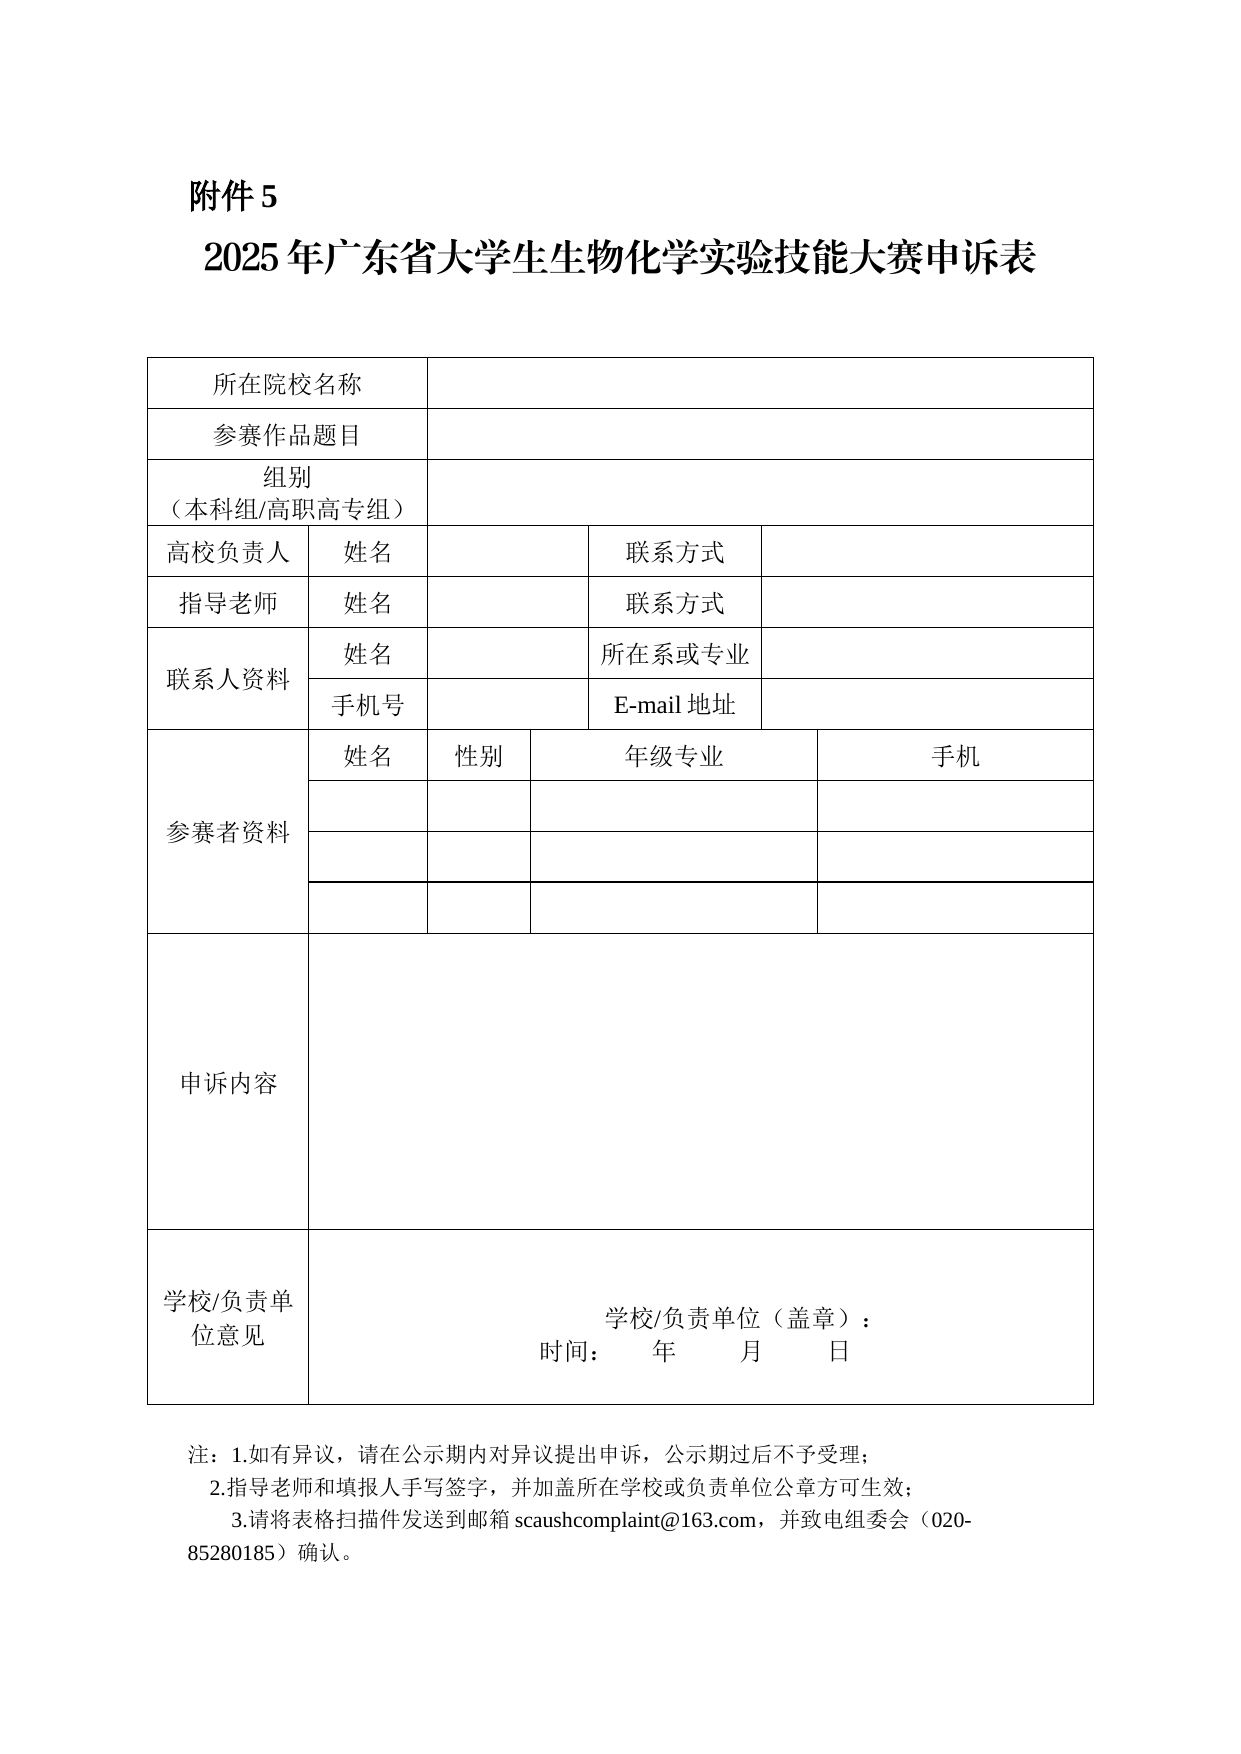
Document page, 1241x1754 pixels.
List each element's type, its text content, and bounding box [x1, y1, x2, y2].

table_cell 高校负责人 [148, 526, 308, 576]
table_cell 组别 （本科组/高职高专组） [148, 460, 427, 525]
table_header 所在院校名称 [148, 358, 427, 408]
table_cell 指导老师 [148, 577, 308, 627]
table_cell 所在系或专业 [589, 628, 761, 678]
text 附件5 [187, 162, 1053, 227]
table_cell [428, 577, 588, 627]
table_cell [428, 409, 1093, 459]
text 2025年广东省大学生生物化学实验技能大赛申诉表 [187, 227, 1053, 292]
table_cell [762, 679, 1093, 729]
table_cell [428, 781, 530, 831]
table_cell [428, 832, 530, 881]
table_cell [309, 883, 427, 932]
table_cell [428, 883, 530, 932]
table_cell [531, 781, 817, 831]
table_cell [309, 934, 1093, 1229]
table_cell [309, 781, 427, 831]
table_cell 申诉内容 [148, 934, 308, 1229]
table_cell [818, 832, 1093, 881]
table_cell 年级专业 [531, 730, 817, 779]
table_cell [818, 781, 1093, 831]
table_cell [818, 883, 1093, 932]
table_header [428, 358, 1093, 408]
table_cell 姓名 [309, 628, 427, 678]
table_cell 学校/负责单位（盖章）： 时间： 年 月 日 [309, 1230, 1093, 1404]
table_cell 学校/负责单位意见 [148, 1230, 308, 1404]
table_cell E-mail地址 [589, 679, 761, 729]
table_cell [762, 577, 1093, 627]
table_cell 手机号 [309, 679, 427, 729]
table_cell 手机 [818, 730, 1093, 779]
text 2.指导老师和填报人手写签字，并加盖所在学校或负责单位公章方可生效； [187, 1470, 1053, 1503]
table_cell [531, 883, 817, 932]
table_cell [762, 628, 1093, 678]
table_cell 联系人资料 [148, 628, 308, 729]
table_cell [428, 628, 588, 678]
table_cell 参赛者资料 [148, 730, 308, 932]
table_cell 姓名 [309, 526, 427, 576]
table_cell [428, 460, 1093, 525]
text 注：1.如有异议，请在公示期内对异议提出申诉，公示期过后不予受理； [187, 1438, 1053, 1470]
table_cell 姓名 [309, 730, 427, 779]
table_cell 性别 [428, 730, 530, 779]
table_cell 姓名 [309, 577, 427, 627]
table_cell 参赛作品题目 [148, 409, 427, 459]
table_cell [428, 679, 588, 729]
table_cell [531, 832, 817, 881]
table_cell [428, 526, 588, 576]
table_cell 联系方式 [589, 577, 761, 627]
table_cell [762, 526, 1093, 576]
text 3.请将表格扫描件发送到邮箱scaushcomplaint@163.com，并致电组委会（020-85280185）确认。 [187, 1503, 1053, 1568]
table_cell [309, 832, 427, 881]
table_cell 联系方式 [589, 526, 761, 576]
